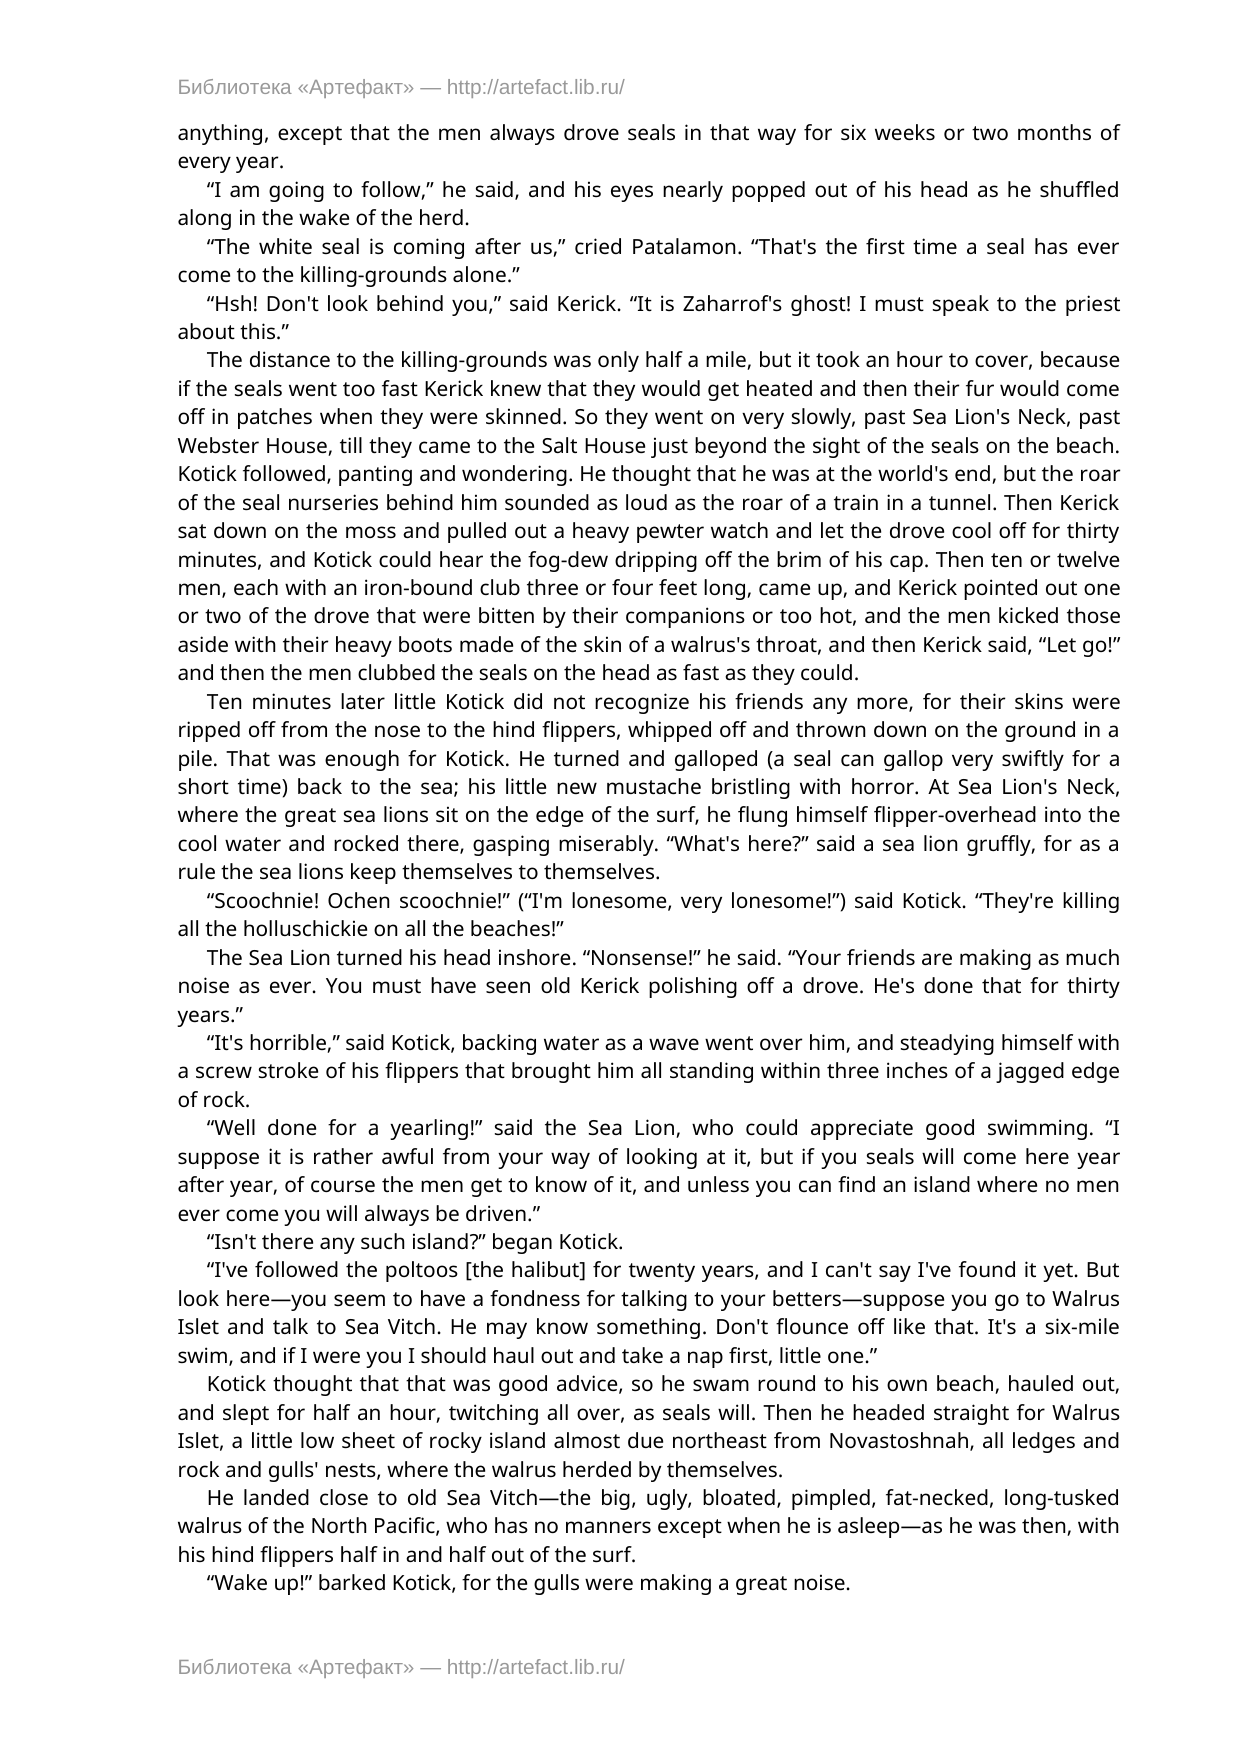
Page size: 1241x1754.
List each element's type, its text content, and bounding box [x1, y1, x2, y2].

text “The white seal is coming after us,” cried Patalamon. “That's the first time a seal has ever come to the killing-grounds alone.” [177, 232, 1122, 289]
text Ten minutes later little Kotick did not recognize his friends any more, for their skins were ripped off from the nose to the hind flippers, whipped off and thrown down on the ground in a pile. That was enough for Kotick. He turned and galloped (a seal can gallop very swiftly for a short time) back to the sea; his little new mustache bristling with horror. At Sea Lion's Neck, where the great sea lions sit on the edge of the surf, he flung himself flipper-overhead into the cool water and rocked there, gasping miserably. “What's here?” said a sea lion gruffly, for as a rule the sea lions keep themselves to themselves. [177, 687, 1122, 886]
text “It's horrible,” said Kotick, backing water as a wave went over him, and steadying himself with a screw stroke of his flippers that brought him all standing within three inches of a jagged edge of rock. [177, 1028, 1122, 1113]
text Kotick thought that that was good advice, so he swam round to his own beach, hauled out, and slept for half an hour, twitching all over, as seals will. Then he headed straight for Walrus Islet, a little low sheet of rocky island almost due northeast from Novastoshnah, all ledges and rock and gulls' nests, where the walrus herded by themselves. [177, 1369, 1122, 1483]
text “Wake up!” barked Kotick, for the gulls were making a great noise. [177, 1568, 1122, 1597]
text The Sea Lion turned his head inshore. “Nonsense!” he said. “Your friends are making as much noise as ever. You must have seen old Kerick polishing off a drove. He's done that for thirty years.” [177, 943, 1122, 1028]
text The distance to the killing-grounds was only half a mile, but it took an hour to cover, because if the seals went too fast Kerick knew that they would get heated and then their fur would come off in patches when they were skinned. So they went on very slowly, past Sea Lion's Neck, past Webster House, till they came to the Salt House just beyond the sight of the seals on the beach. Kotick followed, panting and wondering. He thought that he was at the world's end, but the roar of the seal nurseries behind him sounded as loud as the roar of a train in a tunnel. Then Kerick sat down on the moss and pulled out a heavy pewter watch and let the drove cool off for thirty minutes, and Kotick could hear the fog-dew dripping off the brim of his cap. Then ten or twelve men, each with an iron-bound club three or four feet long, came up, and Kerick pointed out one or two of the drove that were bitten by their companions or too hot, and the men kicked those aside with their heavy boots made of the skin of a walrus's throat, and then Kerick said, “Let go!” and then the men clubbed the seals on the head as fast as they could. [177, 346, 1122, 687]
text “Well done for a yearling!” said the Sea Lion, who could appreciate good swimming. “I suppose it is rather awful from your way of looking at it, but if you seals will come here year after year, of course the men get to know of it, and unless you can find an island where no men ever come you will always be driven.” [177, 1113, 1122, 1227]
text He landed close to old Sea Vitch—the big, ugly, bloated, pimpled, fat-necked, long-tusked walrus of the North Pacific, who has no manners except when he is asleep—as he was then, with his hind flippers half in and half out of the surf. [177, 1483, 1122, 1568]
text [177, 118, 1122, 175]
text “Scoochnie! Ochen scoochnie!” (“I'm lonesome, very lonesome!”) said Kotick. “They're killing all the holluschickie on all the beaches!” [177, 886, 1122, 943]
text “I am going to follow,” he said, and his eyes nearly popped out of his head as he shuffled along in the wake of the herd. [177, 175, 1122, 232]
text “Hsh! Don't look behind you,” said Kerick. “It is Zaharrof's ghost! I must speak to the priest about this.” [177, 289, 1122, 346]
text “Isn't there any such island?” began Kotick. [177, 1227, 1122, 1256]
text “I've followed the poltoos [the halibut] for twenty years, and I can't say I've found it yet. But look here—you seem to have a fondness for talking to your betters—suppose you go to Walrus Islet and talk to Sea Vitch. He may know something. Don't flounce off like that. It's a six-mile swim, and if I were you I should haul out and take a nap first, little one.” [177, 1256, 1122, 1369]
